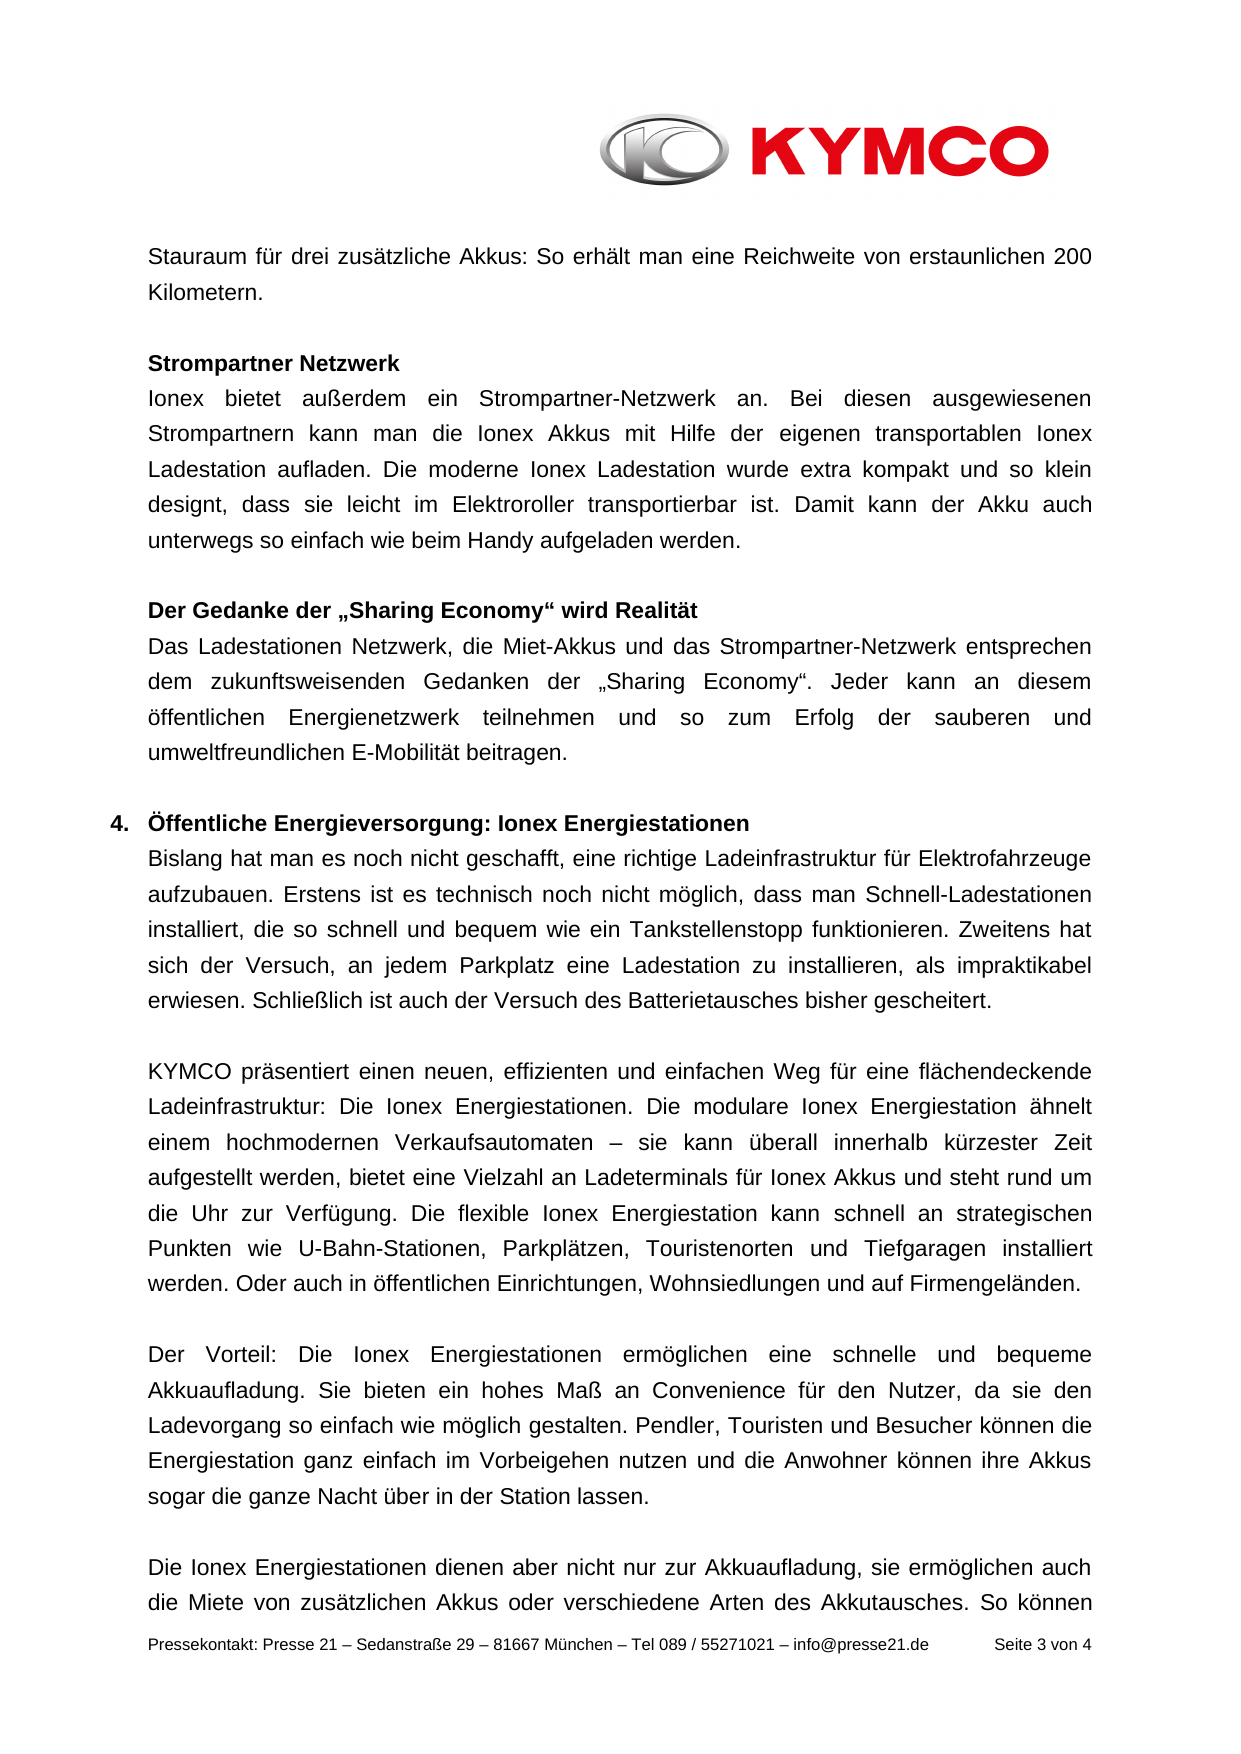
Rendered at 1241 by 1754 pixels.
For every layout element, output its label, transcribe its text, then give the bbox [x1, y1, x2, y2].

text Bislang hat man es noch nicht geschafft, eine richtige Ladeinfrastruktur für Elektrofahrzeuge aufzubauen. Erstens ist es technisch noch nicht möglich, dass man Schnell-Ladestationen installiert, die so schnell und bequem wie ein Tankstellenstopp funktionieren. Zweitens hat sich der Versuch, an jedem Parkplatz eine Ladestation zu installieren, als impraktikabel erwiesen. Schließlich ist auch der Versuch des Batterietausches bisher gescheitert. [148, 836, 1092, 1013]
text Stauraum für drei zusätzliche Akkus: So erhält man eine Reichweite von erstaunlichen 200 Kilometern. [148, 234, 1092, 305]
text Der Vorteil: Die Ionex Energiestationen ermöglichen eine schnelle und bequeme Akkuaufladung. Sie bieten ein hohes Maß an Convenience für den Nutzer, da sie den Ladevorgang so einfach wie möglich gestalten. Pendler, Touristen und Besucher können die Energiestation ganz einfach im Vorbeigehen nutzen und die Anwohner können ihre Akkus sogar die ganze Nacht über in der Station lassen. [148, 1332, 1092, 1509]
list Öffentliche Energieversorgung: Ionex Energiestationen [110, 801, 1092, 836]
text Das Ladestationen Netzwerk, die Miet-Akkus und das Strompartner-Netzwerk entsprechen dem zukunftsweisenden Gedanken der „Sharing Economy“. Jeder kann an diesem öffentlichen Energienetzwerk teilnehmen und so zum Erfolg der sauberen und umweltfreundlichen E-Mobilität beitragen. [148, 624, 1092, 766]
text Ionex bietet außerdem ein Strompartner-Netzwerk an. Bei diesen ausgewiesenen Strompartnern kann man die Ionex Akkus mit Hilfe der eigenen transportablen Ionex Ladestation aufladen. Die moderne Ionex Ladestation wurde extra kompakt und so klein designt, dass sie leicht im Elektroroller transportierbar ist. Damit kann der Akku auch unterwegs so einfach wie beim Handy aufgeladen werden. [148, 376, 1092, 553]
text Der Gedanke der „Sharing Economy“ wird Realität [148, 588, 1092, 624]
text Strompartner Netzwerk [148, 341, 1092, 376]
picture [590, 100, 1059, 203]
text KYMCO präsentiert einen neuen, effizienten und einfachen Weg für eine flächendeckende Ladeinfrastruktur: Die Ionex Energiestationen. Die modulare Ionex Energiestation ähnelt einem hochmodernen Verkaufsautomaten – sie kann überall innerhalb kürzester Zeit aufgestellt werden, bietet eine Vielzahl an Ladeterminals für Ionex Akkus und steht rund um die Uhr zur Verfügung. Die flexible Ionex Energiestation kann schnell an strategischen Punkten wie U-Bahn-Stationen, Parkplätzen, Touristenorten und Tiefgaragen installiert werden. Oder auch in öffentlichen Einrichtungen, Wohnsiedlungen und auf Firmengeländen. [148, 1049, 1092, 1297]
